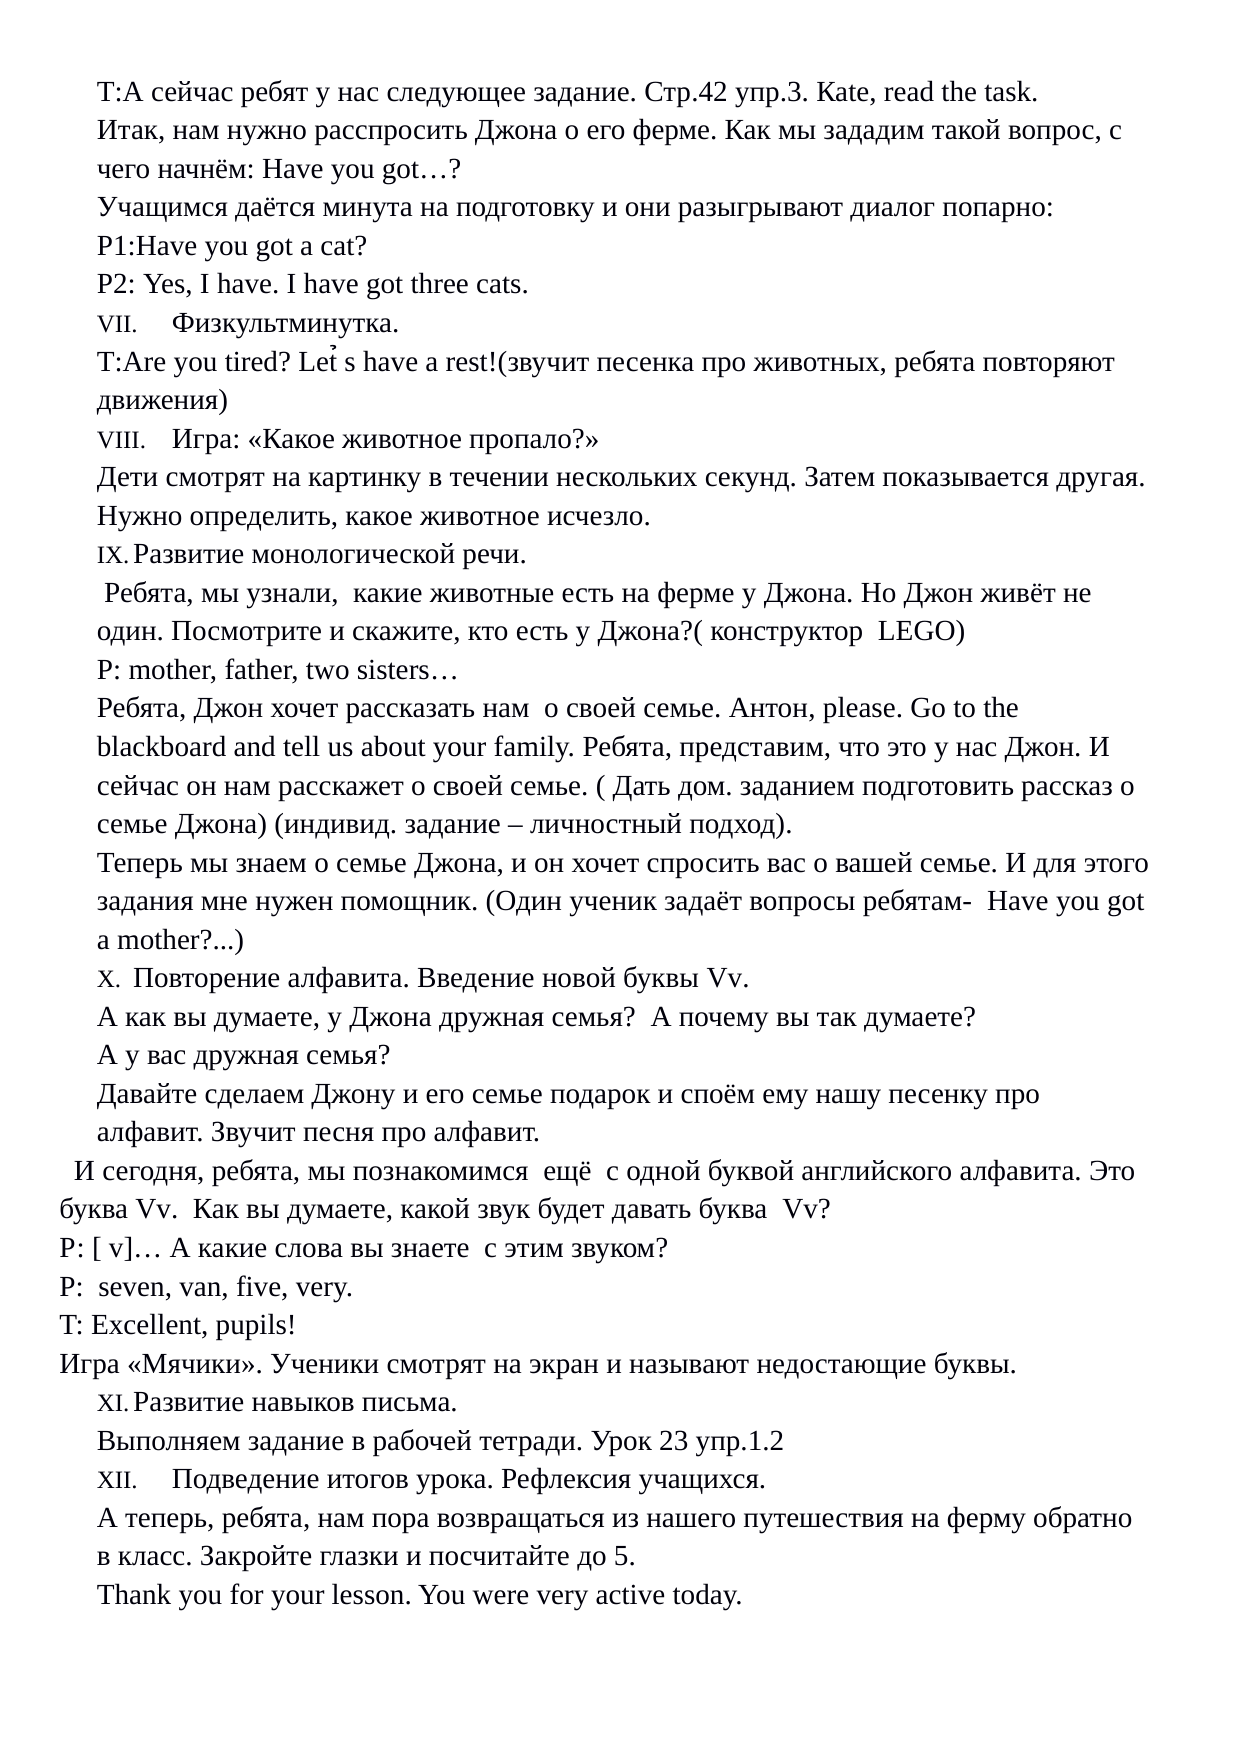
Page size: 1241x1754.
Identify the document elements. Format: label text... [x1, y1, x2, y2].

text Р2: Yes, I have. I have got three cats. [97, 267, 1152, 300]
text А у вас дружная семья? [97, 1037, 1152, 1071]
text Давайте сделаем Джону и его семье подарок и споём ему нашу песенку про алфавит. Звучит песня про алфавит. [97, 1076, 1152, 1148]
text Дети смотрят на картинку в течении нескольких секунд. Затем показывается другая. Нужно определить, какое животное исчезло. [97, 459, 1152, 531]
list Повторение алфавита. Введение новой буквы Vv. [97, 960, 1152, 994]
list Физкультминутка. [97, 305, 1152, 339]
text Ребята, мы узнали, какие животные есть на ферме у Джона. Но Джон живёт не один. Посмотрите и скажите, кто есть у Джона?( конструктор LEGO) [97, 575, 1152, 647]
text Р: seven, van, five, very. [59, 1269, 1152, 1302]
text Р1:Have you got a cat? [97, 228, 1152, 262]
text А теперь, ребята, нам пора возвращаться из нашего путешествия на ферму обратно в класс. Закройте глазки и посчитайте до 5. [97, 1500, 1152, 1572]
list Подведение итогов урока. Рефлексия учащихся. [97, 1461, 1152, 1495]
text T: Excellent, pupils! [59, 1307, 1152, 1341]
text Учащимся даётся минута на подготовку и они разыгрывают диалог попарно: [97, 189, 1152, 223]
list Развитие навыков письма. [97, 1384, 1152, 1418]
text Т:А сейчас ребят у нас следующее задание. Стр.42 упр.3. Каte, read the task. [97, 74, 1152, 107]
text И сегодня, ребята, мы познакомимся ещё с одной буквой английского алфавита. Это буква Vv. Как вы думаете, какой звук будет давать буква Vv? [59, 1153, 1152, 1225]
text Теперь мы знаем о семье Джона, и он хочет спросить вас о вашей семье. И для этого задания мне нужен помощник. (Один ученик задаёт вопросы ребятам- Have you got a mother?...) [97, 845, 1152, 955]
text А как вы думаете, у Джона дружная семья? А почему вы так думаете? [97, 999, 1152, 1032]
text Р: mother, father, two sisters… [97, 652, 1152, 686]
text Р: [ v]… А какие слова вы знаете с этим звуком? [59, 1230, 1152, 1264]
text Игра «Мячики». Ученики смотрят на экран и называют недостающие буквы. [59, 1346, 1152, 1379]
text Итак, нам нужно расспросить Джона о его ферме. Как мы зададим такой вопрос, с чего начнём: Have you got…? [97, 112, 1152, 184]
list Игра: «Какое животное пропало?» [97, 421, 1152, 454]
text Выполняем задание в рабочей тетради. Урок 23 упр.1.2 [97, 1423, 1152, 1456]
text Т:Are you tired? Let̉ s have a rest!(звучит песенка про животных, ребята повторяют движения) [97, 344, 1152, 416]
text Thank you for your lesson. You were very active today. [97, 1577, 1152, 1611]
list Развитие монологической речи. [97, 536, 1152, 570]
text Ребята, Джон хочет рассказать нам о своей семье. Антон, please. Go to the blackboard and tell us about your family. Ребята, представим, что это у нас Джон. И сейчас он нам расскажет о своей семье. ( Дать дом. заданием подготовить рассказ о семье Джона) (индивид. задание – личностный подход). [97, 691, 1152, 840]
